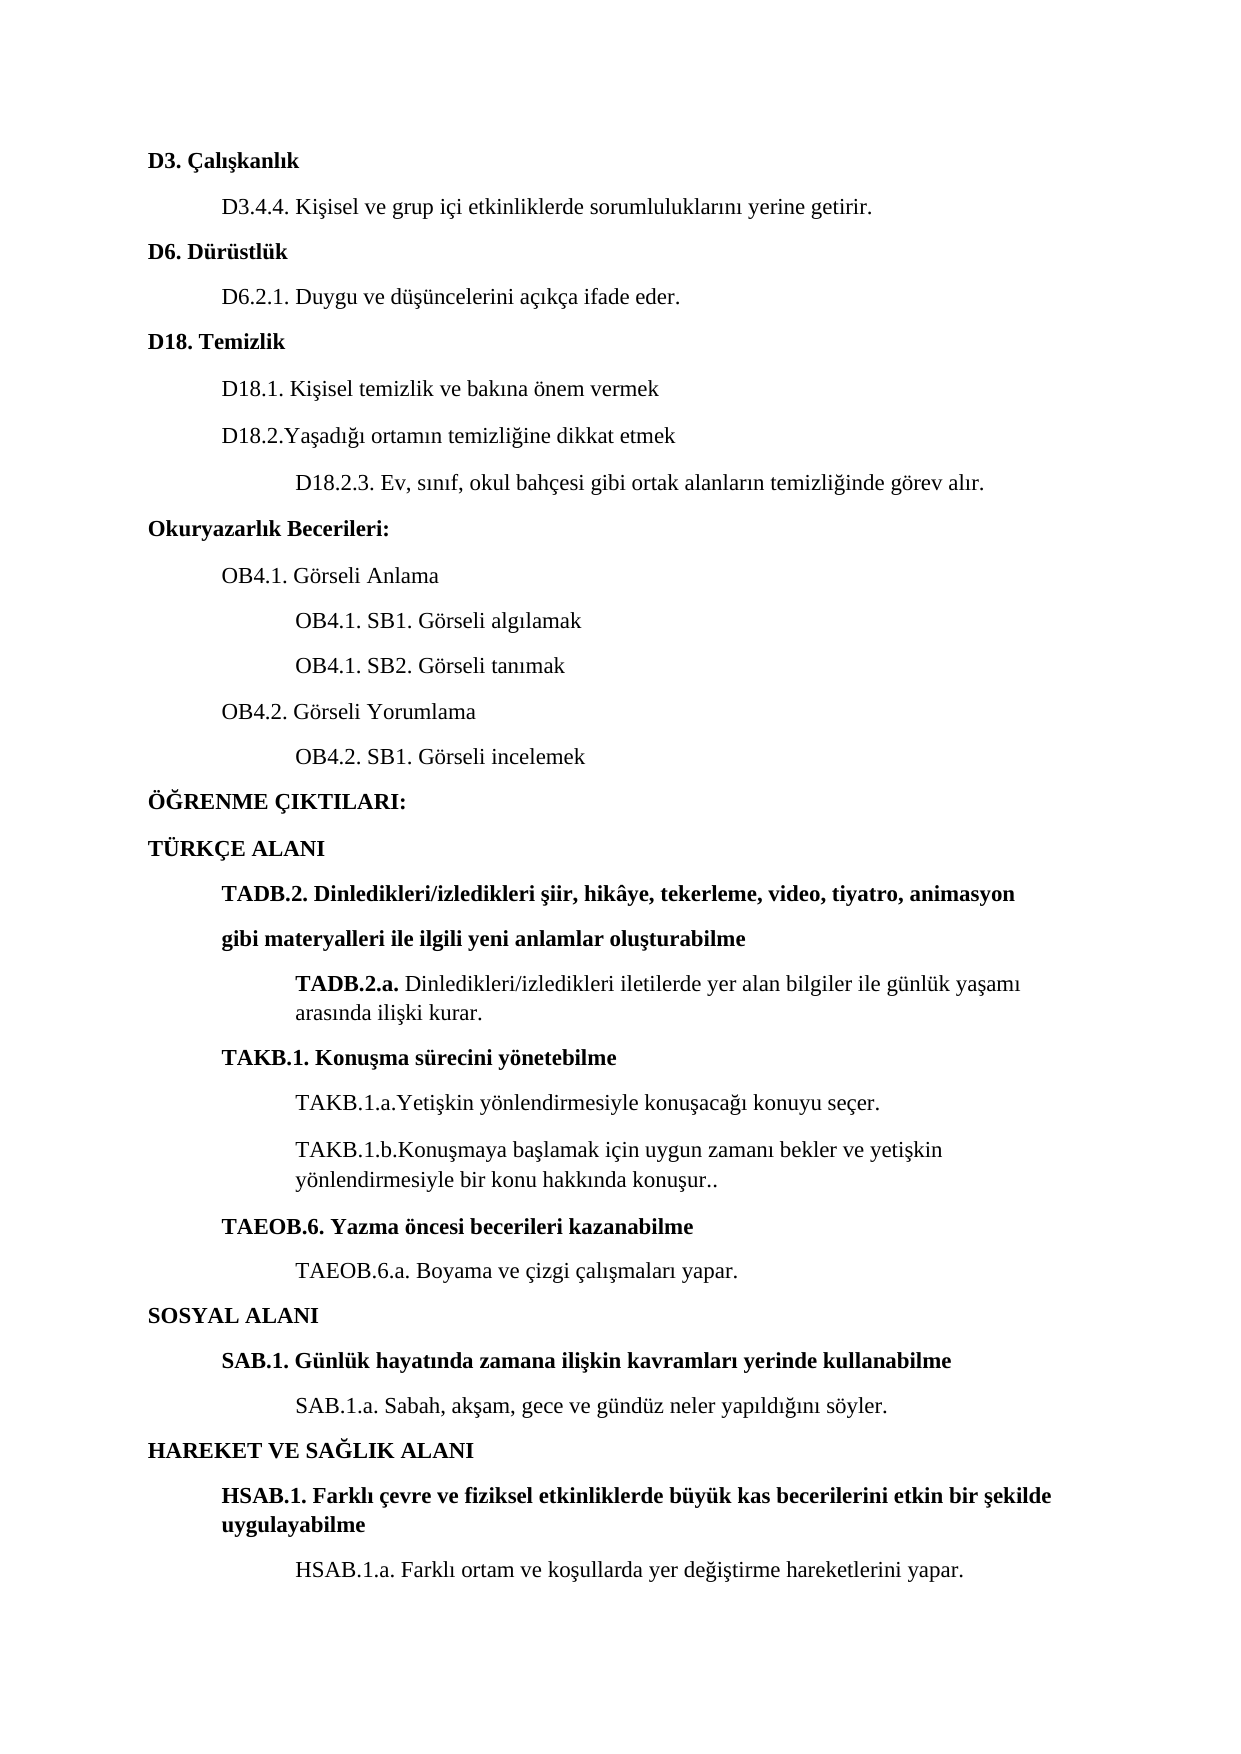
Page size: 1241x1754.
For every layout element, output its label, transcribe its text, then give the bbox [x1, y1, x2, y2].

text OB4.1. SB2. Görseli tanımak [221, 653, 1093, 679]
text D18.2.3. Ev, sınıf, okul bahçesi gibi ortak alanların temizliğinde görev alır. [221, 469, 1093, 495]
text OB4.1. SB1. Görseli algılamak [221, 607, 1093, 634]
text D18. Temizlik [148, 328, 1093, 354]
text D3. Çalışkanlık [148, 148, 1093, 174]
text TAKB.1.a.Yetişkin yönlendirmesiyle konuşacağı konuyu seçer. [221, 1089, 1093, 1115]
text OB4.1. Görseli Anlama [221, 562, 1093, 589]
text D6.2.1. Duygu ve düşüncelerini açıkça ifade eder. [148, 283, 1093, 309]
text HSAB.1. Farklı çevre ve fiziksel etkinliklerde büyük kas becerilerini etkin bir şekilde uygulayabilme [221, 1482, 1093, 1537]
text D6. Dürüstlük [148, 238, 1093, 264]
text TADB.2. Dinledikleri/izledikleri şiir, hikâye, tekerleme, video, tiyatro, animasyon [148, 880, 1093, 906]
text D3.4.4. Kişisel ve grup içi etkinliklerde sorumluluklarını yerine getirir. [148, 193, 1093, 219]
text SAB.1. Günlük hayatında zamana ilişkin kavramları yerinde kullanabilme [148, 1347, 1093, 1373]
text TÜRKÇE ALANI [148, 835, 1093, 861]
text TAEOB.6. Yazma öncesi becerileri kazanabilme [148, 1213, 1093, 1239]
text D18.1. Kişisel temizlik ve bakına önem vermek [148, 375, 1093, 401]
text TADB.2.a. Dinledikleri/izledikleri iletilerde yer alan bilgiler ile günlük yaşamı arasında ilişki kurar. [295, 970, 1093, 1025]
text TAKB.1. Konuşma sürecini yönetebilme [148, 1044, 1093, 1070]
text TAEOB.6.a. Boyama ve çizgi çalışmaları yapar. [221, 1257, 1093, 1284]
text OB4.2. SB1. Görseli incelemek [221, 743, 1093, 769]
text ÖĞRENME ÇIKTILARI: [148, 788, 1093, 814]
text SOSYAL ALANI [148, 1302, 1093, 1328]
text HAREKET VE SAĞLIK ALANI [148, 1437, 1093, 1463]
text D18.2.Yaşadığı ortamın temizliğine dikkat etmek [148, 422, 1093, 448]
text Okuryazarlık Becerileri: [148, 516, 1093, 542]
text HSAB.1.a. Farklı ortam ve koşullarda yer değiştirme hareketlerini yapar. [221, 1556, 1093, 1582]
text OB4.2. Görseli Yorumlama [148, 698, 1093, 724]
text gibi materyalleri ile ilgili yeni anlamlar oluşturabilme [148, 925, 1093, 951]
text SAB.1.a. Sabah, akşam, gece ve gündüz neler yapıldığını söyler. [221, 1392, 1093, 1418]
text TAKB.1.b.Konuşmaya başlamak için uygun zamanı bekler ve yetişkin yönlendirmesiyle bir konu hakkında konuşur.. [295, 1136, 1093, 1192]
